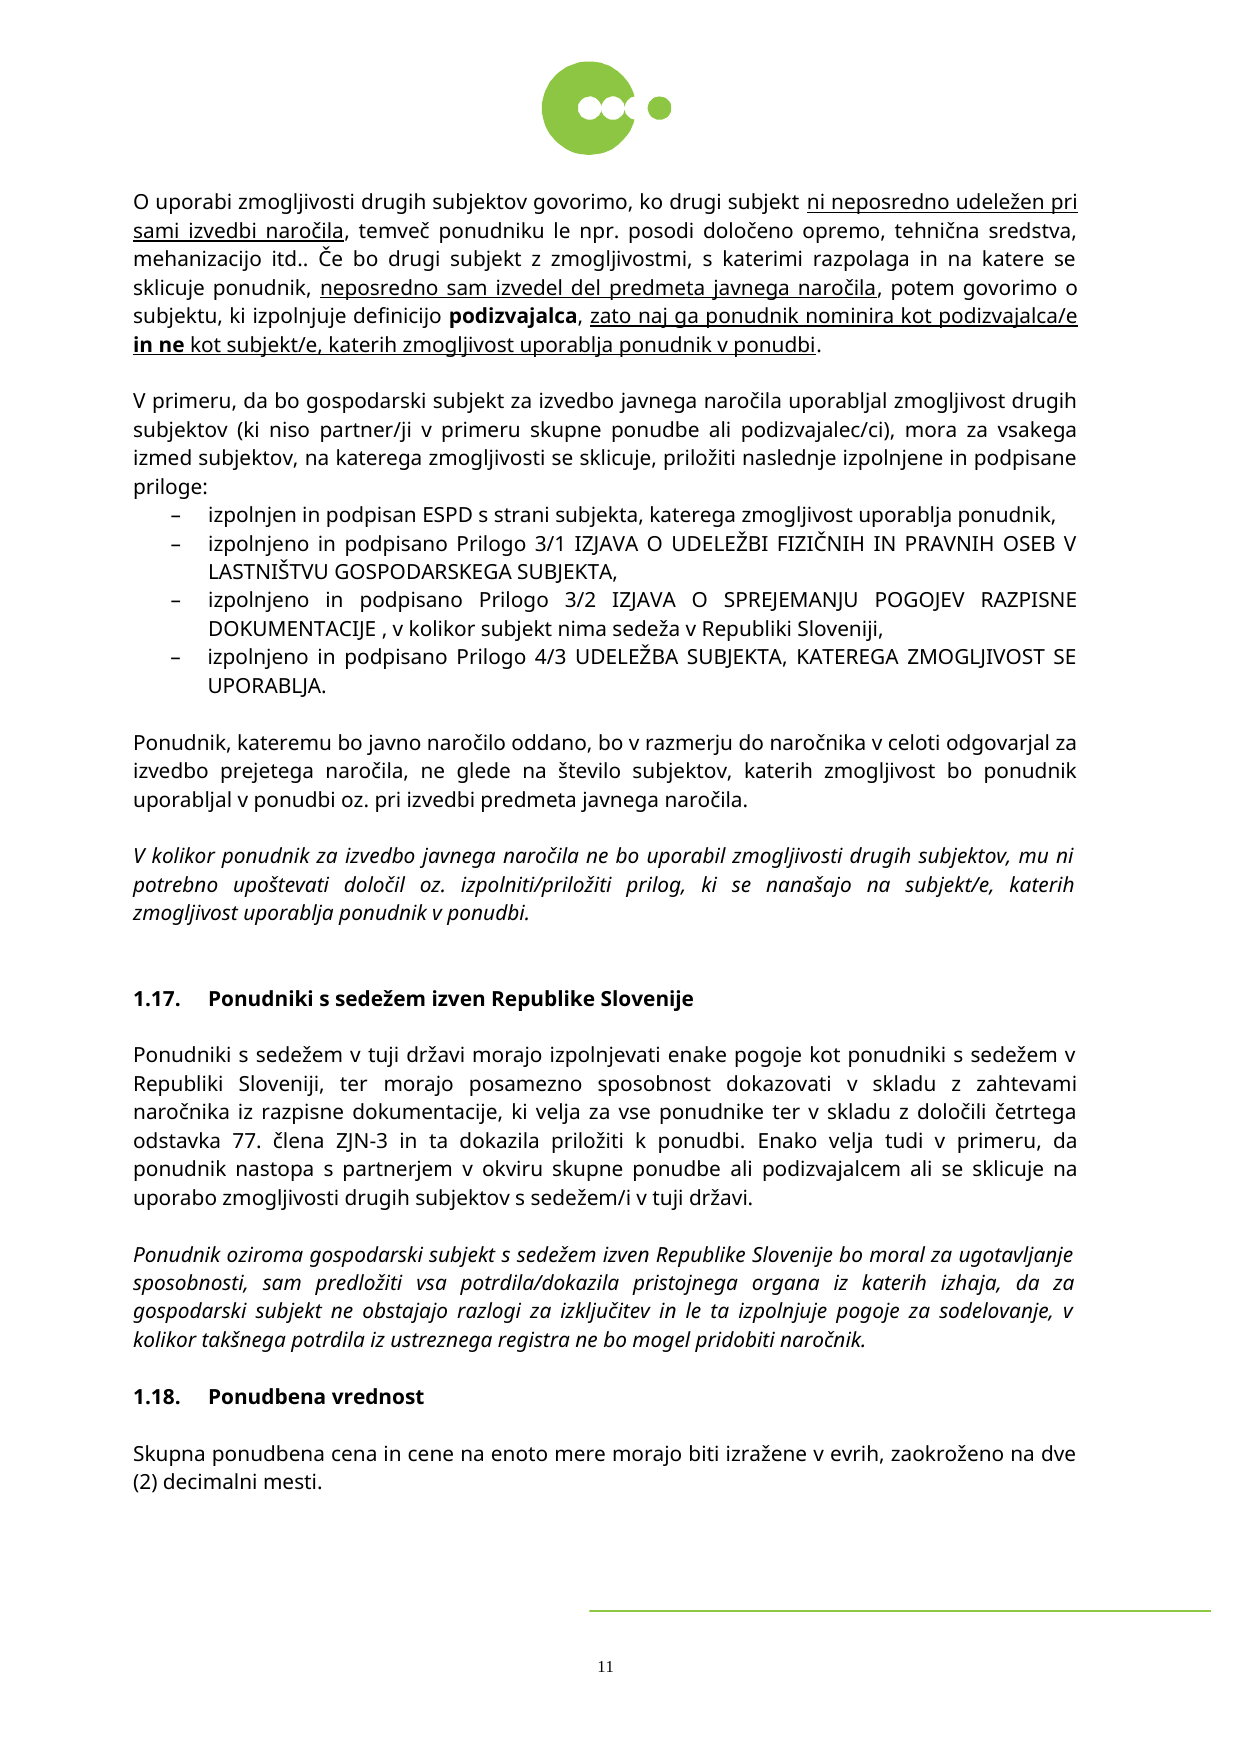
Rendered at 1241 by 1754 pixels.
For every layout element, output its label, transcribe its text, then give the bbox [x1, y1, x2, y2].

list izpolnjeno in podpisano Prilogo 3/2 IZJAVA O SPREJEMANJU POGOJEV RAZPISNE DOKUMENTACIJE , v kolikor subjekt nima sedeža v Republiki Sloveniji, [170, 586, 1078, 642]
list Ponudniki s sedežem izven Republike Slovenije [133, 984, 1078, 1012]
text V primeru, da bo gospodarski subjekt za izvedbo javnega naročila uporabljal zmogljivost drugih subjektov (ki niso partner/ji v primeru skupne ponudbe ali podizvajalec/ci), mora za vsakega izmed subjektov, na katerega zmogljivosti se sklicuje, priložiti naslednje izpolnjene in podpisane priloge: [133, 387, 1078, 500]
list izpolnjeno in podpisano Prilogo 3/1 IZJAVA O UDELEŽBI FIZIČNIH IN PRAVNIH OSEB V LASTNIŠTVU GOSPODARSKEGA SUBJEKTA, [170, 529, 1078, 586]
list izpolnjen in podpisan ESPD s strani subjekta, katerega zmogljivost uporablja ponudnik, [170, 500, 1078, 529]
text Ponudnik oziroma gospodarski subjekt s sedežem izven Republike Slovenije bo moral za ugotavljanje sposobnosti, sam predložiti vsa potrdila/dokazila pristojnega organa iz katerih izhaja, da za gospodarski subjekt ne obstajajo razlogi za izključitev in le ta izpolnjuje pogoje za sodelovanje, v kolikor takšnega potrdila iz ustreznega registra ne bo mogel pridobiti naročnik. [133, 1240, 1078, 1353]
text Ponudniki s sedežem v tuji državi morajo izpolnjevati enake pogoje kot ponudniki s sedežem v Republiki Sloveniji, ter morajo posamezno sposobnost dokazovati v skladu z zahtevami naročnika iz razpisne dokumentacije, ki velja za vse ponudnike ter v skladu z določili četrtega odstavka 77. člena ZJN-3 in ta dokazila priložiti k ponudbi. Enako velja tudi v primeru, da ponudnik nastopa s partnerjem v okviru skupne ponudbe ali podizvajalcem ali se sklicuje na uporabo zmogljivosti drugih subjektov s sedežem/i v tuji državi. [133, 1041, 1078, 1211]
text V kolikor ponudnik za izvedbo javnega naročila ne bo uporabil zmogljivosti drugih subjektov, mu ni potrebno upoštevati določil oz. izpolniti/priložiti prilog, ki se nanašajo na subjekt/e, katerih zmogljivost uporablja ponudnik v ponudbi. [133, 842, 1078, 927]
text Skupna ponudbena cena in cene na enoto mere morajo biti izražene v evrih, zaokroženo na dve (2) decimalni mesti. [133, 1439, 1078, 1496]
text O uporabi zmogljivosti drugih subjektov govorimo, ko drugi subjekt ni neposredno udeležen pri sami izvedbi naročila, temveč ponudniku le npr. posodi določeno opremo, tehnična sredstva, mehanizacijo itd.. Če bo drugi subjekt z zmogljivostmi, s katerimi razpolaga in na katere se sklicuje ponudnik, neposredno sam izvedel del predmeta javnega naročila, potem govorimo o subjektu, ki izpolnjuje definicijo podizvajalca, zato naj ga ponudnik nominira kot podizvajalca/e in ne kot subjekt/e, katerih zmogljivost uporablja ponudnik v ponudbi. [133, 187, 1078, 358]
list Ponudbena vrednost [133, 1382, 1078, 1410]
text Ponudnik, kateremu bo javno naročilo oddano, bo v razmerju do naročnika v celoti odgovarjal za izvedbo prejetega naročila, ne glede na število subjektov, katerih zmogljivost bo ponudnik uporabljal v ponudbi oz. pri izvedbi predmeta javnega naročila. [133, 728, 1078, 813]
list izpolnjeno in podpisano Prilogo 4/3 UDELEŽBA SUBJEKTA, KATEREGA ZMOGLJIVOST SE UPORABLJA. [170, 642, 1078, 699]
